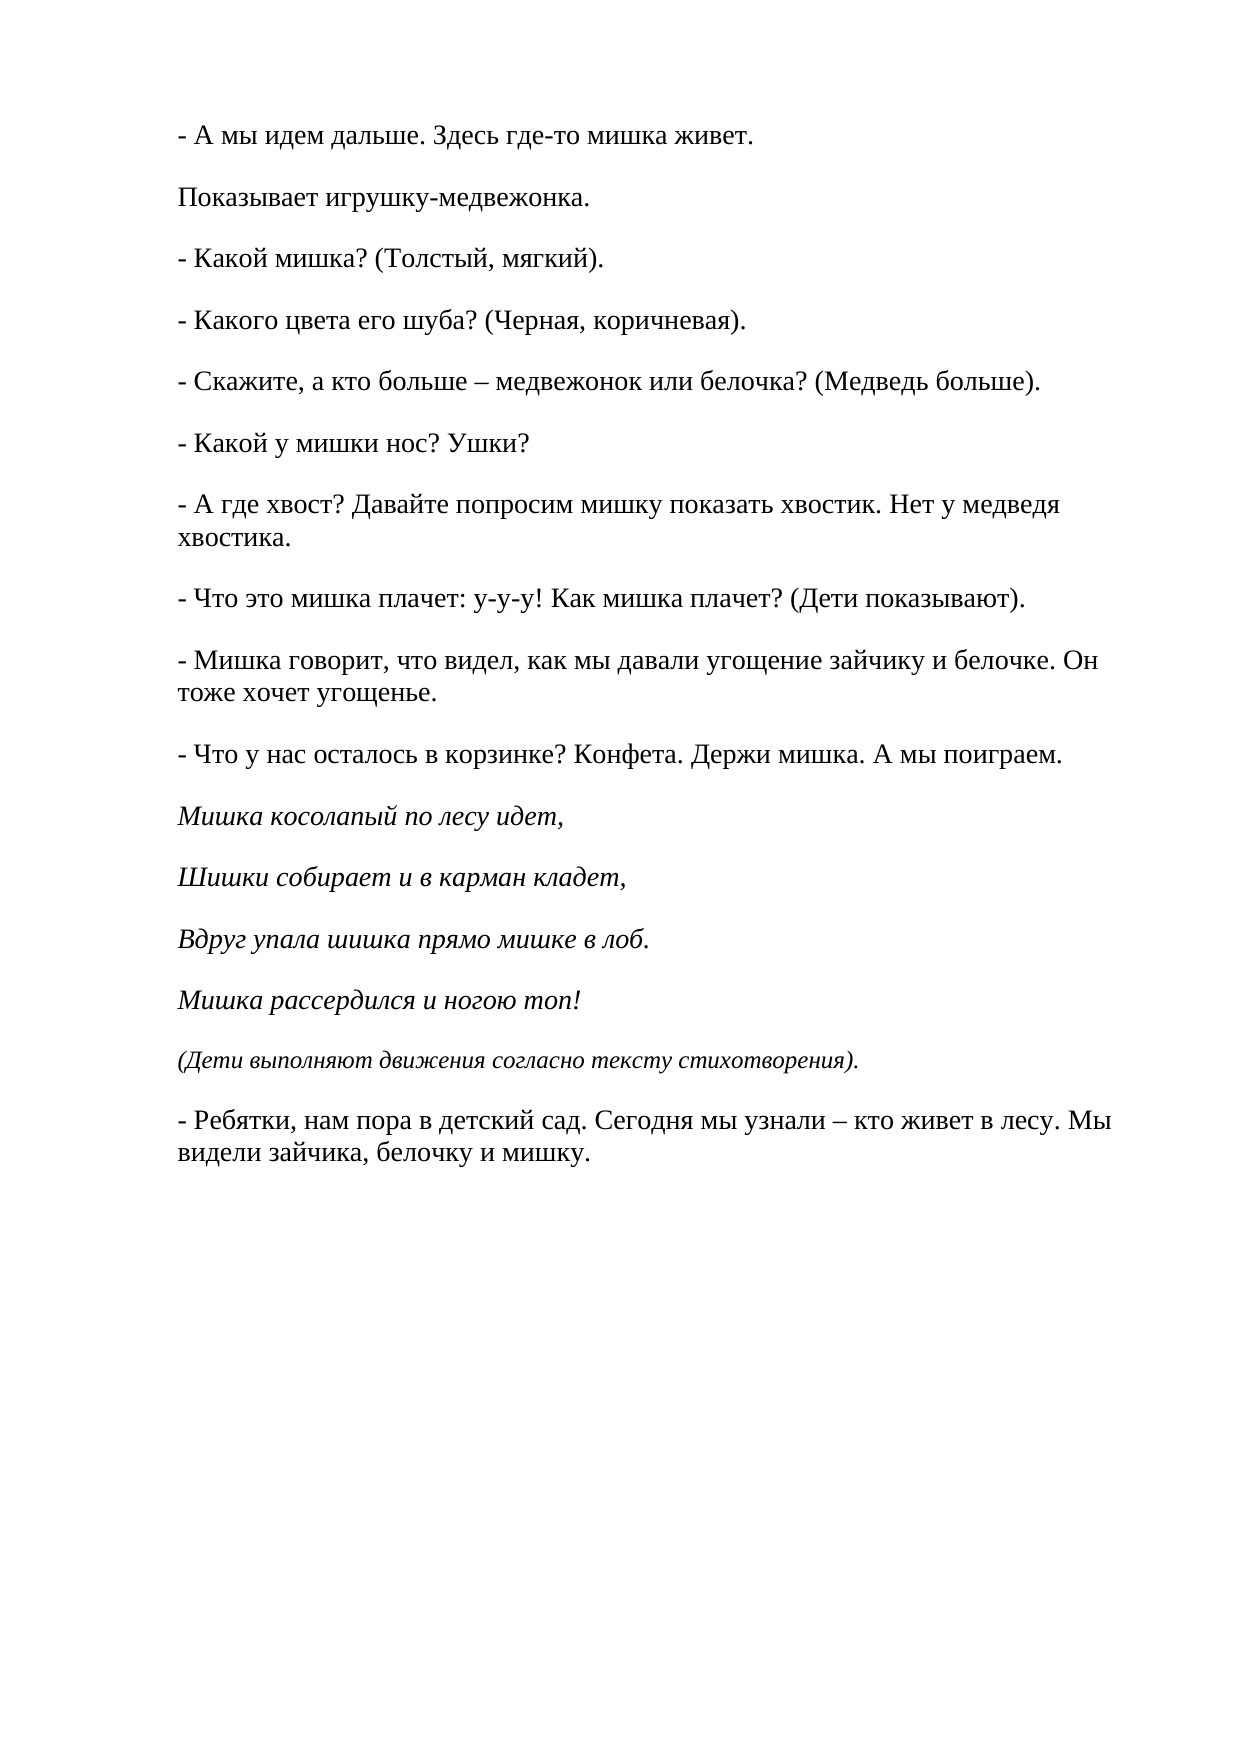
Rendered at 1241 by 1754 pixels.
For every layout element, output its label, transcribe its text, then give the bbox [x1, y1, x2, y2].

text - А мы идем дальше. Здесь где-то мишка живет. [177, 118, 1152, 151]
text Шишки собирает и в карман кладет, [177, 860, 1152, 892]
text Показывает игрушку-медвежонка. [177, 180, 1152, 212]
text Мишка рассердился и ногою топ! [177, 983, 1152, 1016]
text - Какой мишка? (Толстый, мягкий). [177, 241, 1152, 274]
text Вдруг упала шишка прямо мишке в лоб. [177, 922, 1152, 954]
text - Ребятки, нам пора в детский сад. Сегодня мы узнали – кто живет в лесу. Мы видели зайчика, белочку и мишку. [177, 1103, 1152, 1167]
text - Какого цвета его шуба? (Черная, коричневая). [177, 303, 1152, 335]
text - Что это мишка плачет: у-у-у! Как мишка плачет? (Дети показывают). [177, 581, 1152, 614]
text - Что у нас осталось в корзинке? Конфета. Держи мишка. А мы поиграем. [177, 737, 1152, 769]
text Мишка косолапый по лесу идет, [177, 798, 1152, 831]
text - Мишка говорит, что видел, как мы давали угощение зайчику и белочке. Он тоже хочет угощенье. [177, 643, 1152, 708]
text - Скажите, а кто больше – медвежонок или белочка? (Медведь больше). [177, 364, 1152, 397]
text (Дети выполняют движения согласно тексту стихотворения). [177, 1045, 1152, 1073]
text - А где хвост? Давайте попросим мишку показать хвостик. Нет у медведя хвостика. [177, 487, 1152, 552]
text - Какой у мишки нос? Ушки? [177, 426, 1152, 458]
